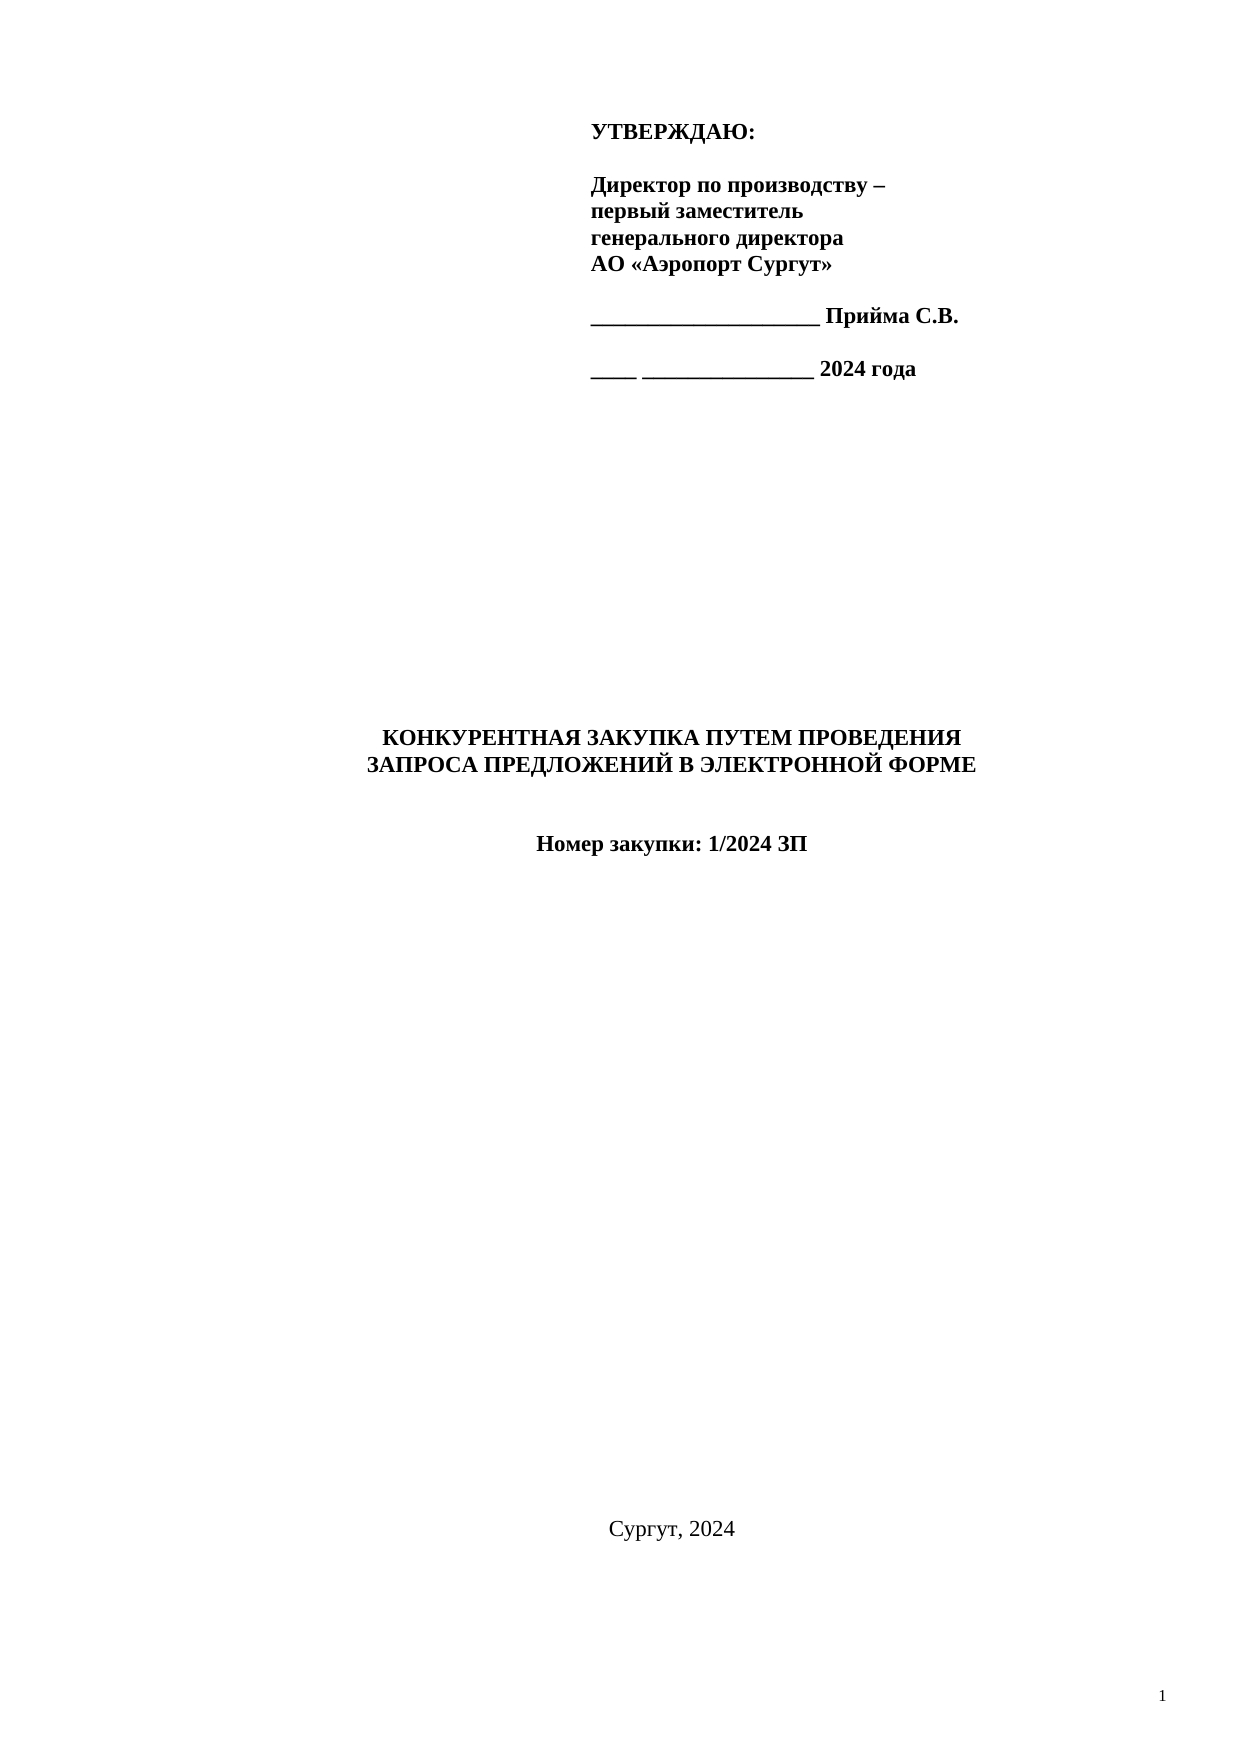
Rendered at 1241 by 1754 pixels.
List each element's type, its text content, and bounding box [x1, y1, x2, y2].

text Директор по производству – [591, 171, 1166, 197]
text УТВЕРЖДАЮ: [591, 118, 1166, 144]
text ____ _______________ 2024 года [591, 355, 1166, 382]
text первый заместитель [591, 197, 1166, 223]
text генерального директора [591, 223, 1166, 250]
text АО «Аэропорт Сургут» [591, 250, 1166, 276]
text Сургут, 2024 [118, 1515, 1166, 1541]
text ____________________ Прийма С.В. [591, 303, 1166, 329]
text ЗАПРОСА ПРЕДЛОЖЕНИЙ В ЭЛЕКТРОННОЙ ФОРМЕ [118, 751, 1166, 777]
text Номер закупки: 1/2024 ЗП [118, 830, 1166, 856]
text КОНКУРЕНТНАЯ ЗАКУПКА ПУТЕМ ПРОВЕДЕНИЯ [118, 724, 1166, 751]
